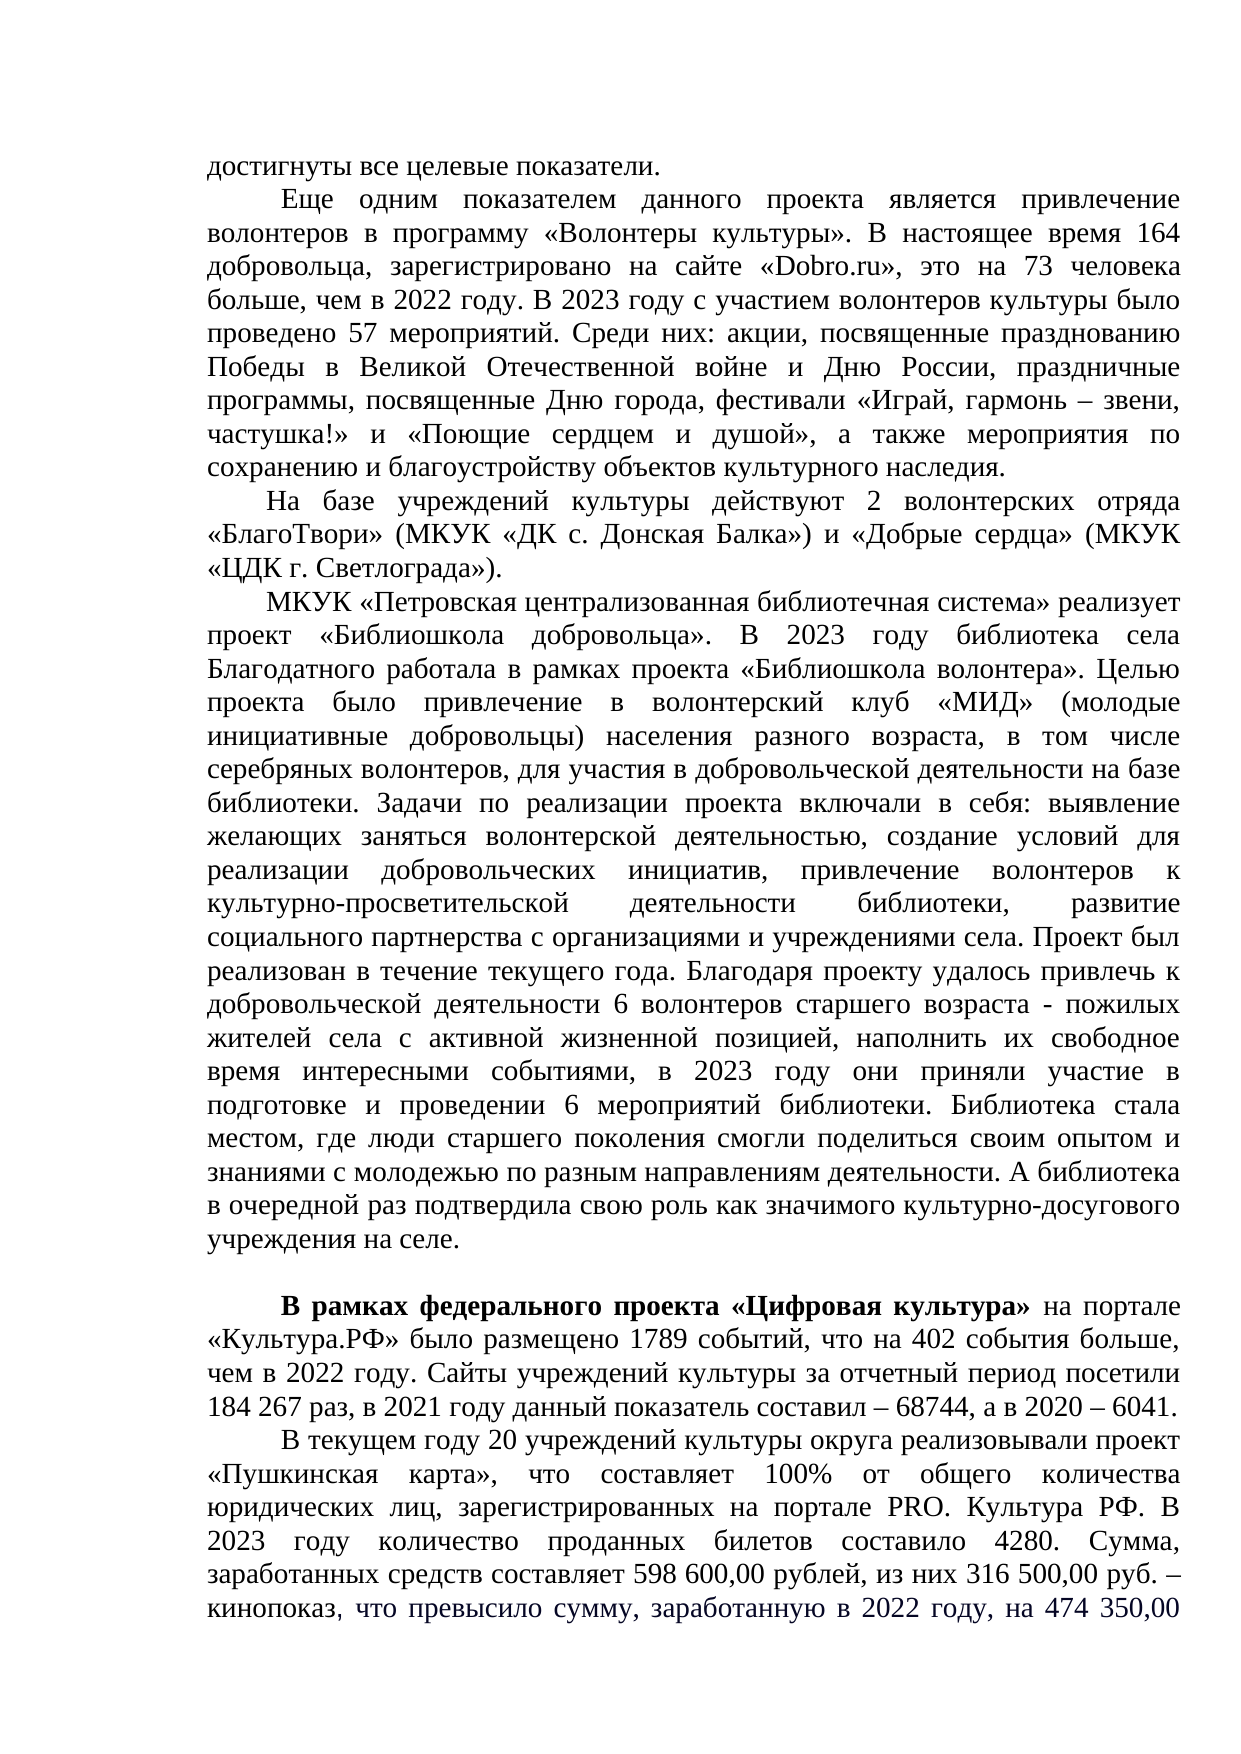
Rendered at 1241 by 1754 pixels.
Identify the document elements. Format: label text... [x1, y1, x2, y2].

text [207, 148, 1181, 181]
text Еще одним показателем данного проекта является привлечение волонтеров в программу «Волонтеры культуры». В настоящее время 164 добровольца, зарегистрировано на сайте «Dobro.ru», это на 73 человека больше, чем в 2022 году. В 2023 году с участием волонтеров культуры было проведено 57 мероприятий. Среди них: акции, посвященные празднованию Победы в Великой Отечественной войне и Дню России, праздничные программы, посвященные Дню города, фестивали «Играй, гармонь – звени, частушка!» и «Поющие сердцем и душой», а также мероприятия по сохранению и благоустройству объектов культурного наследия. [207, 181, 1181, 483]
text МКУК «Петровская централизованная библиотечная система» реализует проект «Библиошкола добровольца». В 2023 году библиотека села Благодатного работала в рамках проекта «Библиошкола волонтера». Целью проекта было привлечение в волонтерский клуб «МИД» (молодые инициативные добровольцы) населения разного возраста, в том числе серебряных волонтеров, для участия в добровольческой деятельности на базе библиотеки. Задачи по реализации проекта включали в себя: выявление желающих заняться волонтерской деятельностью, создание условий для реализации добровольческих инициатив, привлечение волонтеров к культурно-просветительской деятельности библиотеки, развитие социального партнерства с организациями и учреждениями села. Проект был реализован в течение текущего года. Благодаря проекту удалось привлечь к добровольческой деятельности 6 волонтеров старшего возраста - пожилых жителей села с активной жизненной позицией, наполнить их свободное время интересными событиями, в 2023 году они приняли участие в подготовке и проведении 6 мероприятий библиотеки. Библиотека стала местом, где люди старшего поколения смогли поделиться своим опытом и знаниями с молодежью по разным направлениям деятельности. А библиотека в очередной раз подтвердила свою роль как значимого культурно-досугового учреждения на селе. [207, 584, 1181, 1254]
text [207, 1422, 1181, 1623]
text На базе учреждений культуры действуют 2 волонтерских отряда «БлагоТвори» (МКУК «ДК с. Донская Балка») и «Добрые сердца» (МКУК «ЦДК г. Светлограда»). [207, 483, 1181, 584]
text В рамках федерального проекта «Цифровая культура» на портале «Культура.РФ» было размещено 1789 событий, что на 402 события больше, чем в 2022 году. Сайты учреждений культуры за отчетный период посетили 184 267 раз, в 2021 году данный показатель составил – 68744, а в 2020 – 6041. [207, 1288, 1181, 1422]
